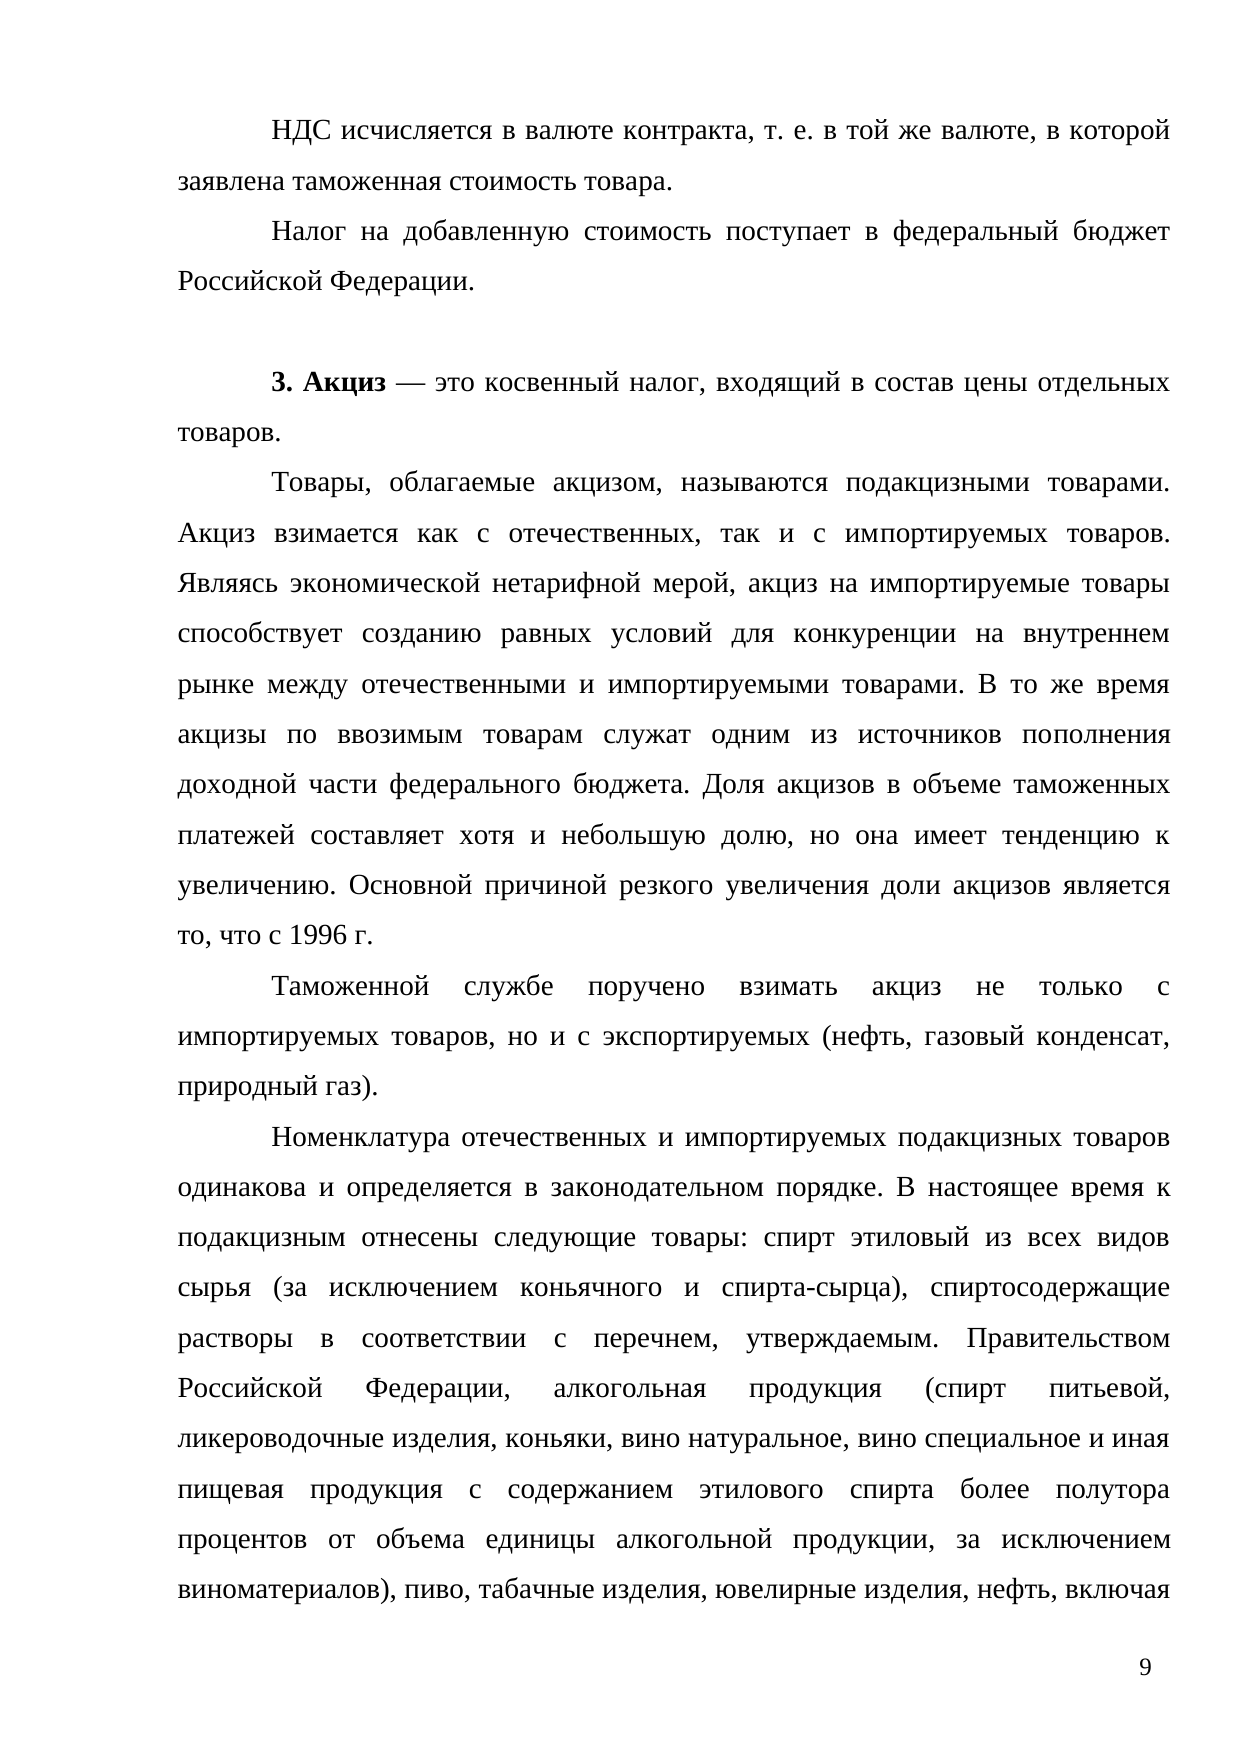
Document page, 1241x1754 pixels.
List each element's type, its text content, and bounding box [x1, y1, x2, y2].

text НДС исчисляется в валюте контракта, т. е. в той же валюте, в которой заявлена таможенная стоимость товара. [177, 112, 1171, 196]
text Таможенной службе поручено взимать акциз не только с импортируемых товаров, но и с экспортируемых (нефть, газовый конденсат, природный газ). [177, 968, 1171, 1102]
text 3. Акциз — это косвенный налог, входящий в состав цены отдельных товаров. [177, 364, 1171, 448]
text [177, 1119, 1171, 1605]
text Налог на добавленную стоимость поступает в федеральный бюджет Российской Федерации. [177, 213, 1171, 297]
text Товары, облагаемые акцизом, называются подакцизными товарами. Акциз взимается как с отечественных, так и с импортируемых товаров. Являясь экономической нетарифной мерой, акциз на импортируемые товары способствует созданию равных условий для конкуренции на внутреннем рынке между отечественными и импортируемыми товарами. В то же время акцизы по ввозимым товарам служат одним из источников пополнения доходной части федерального бюджета. Доля акцизов в объеме таможенных платежей составляет хотя и небольшую долю, но она имеет тенденцию к увеличению. Основной причиной резкого увеличения доли акцизов является то, что с . [177, 464, 1171, 951]
